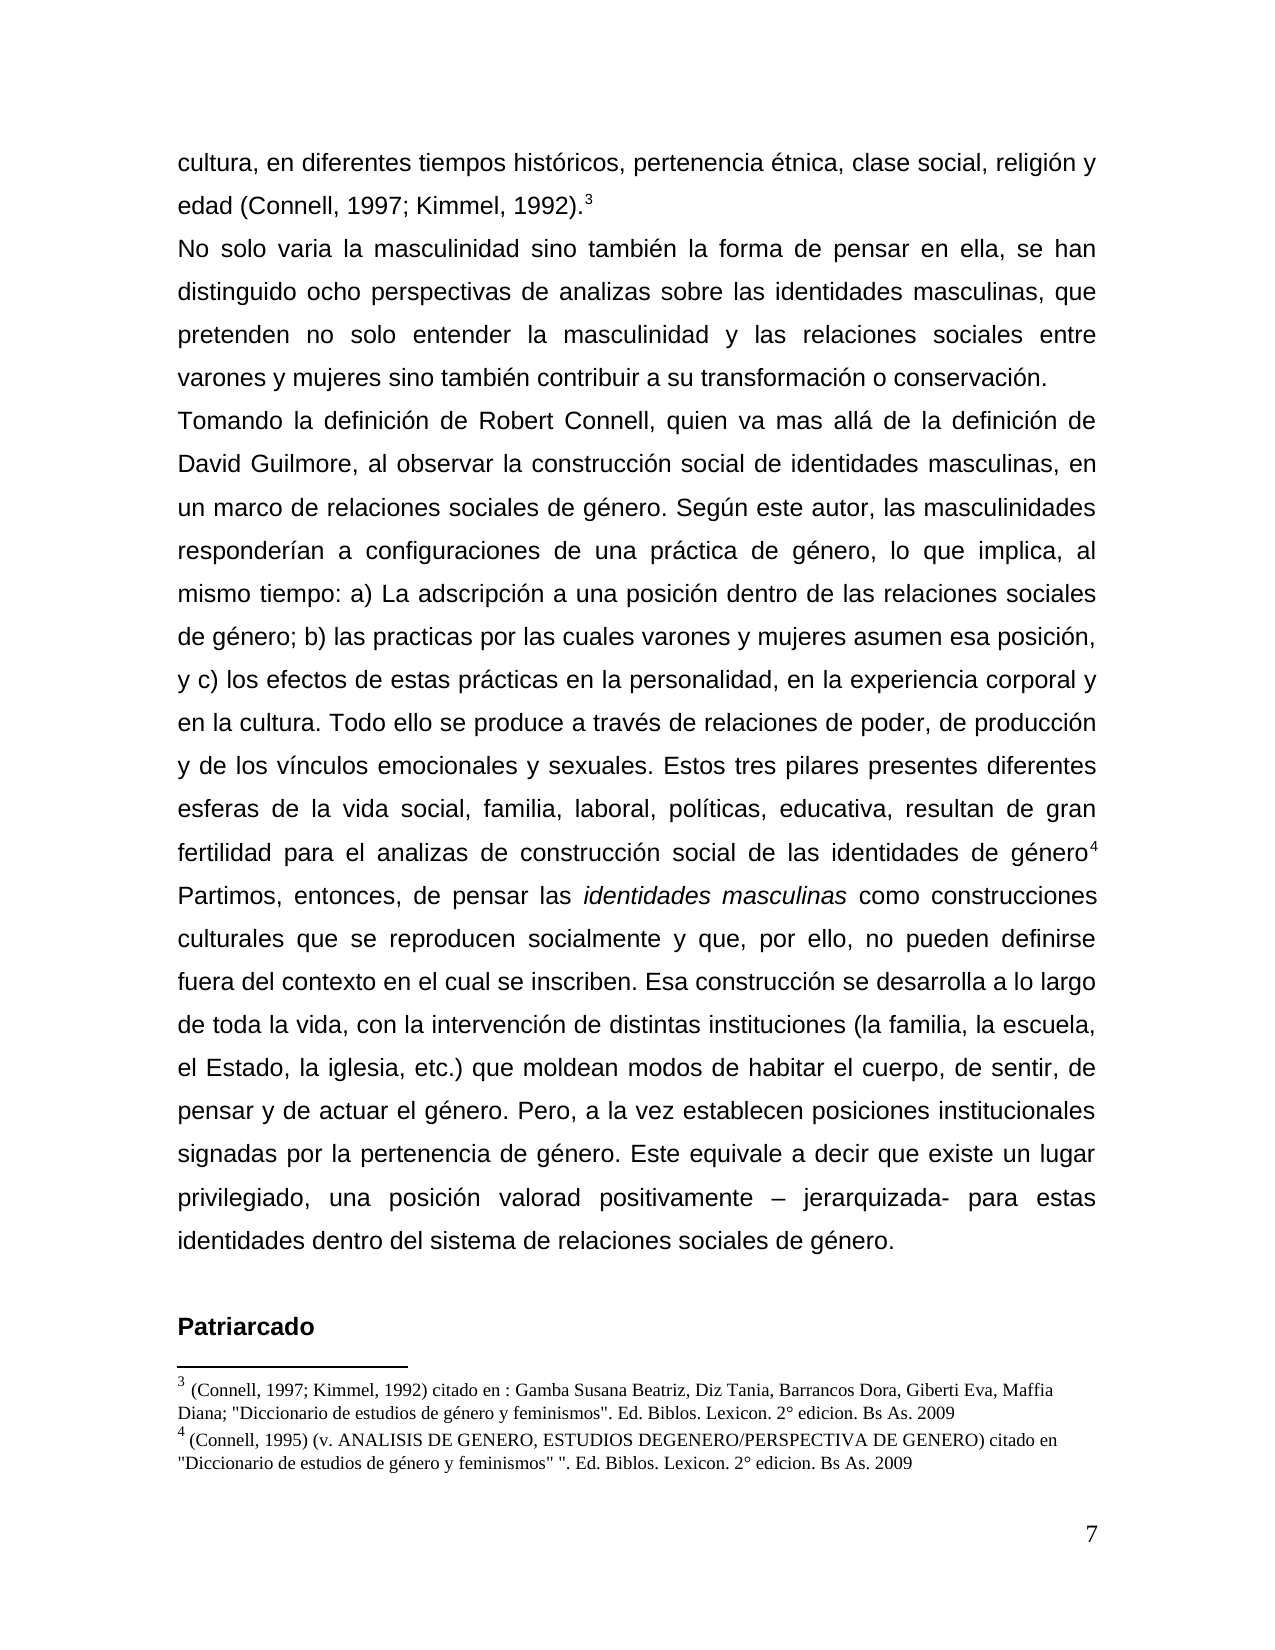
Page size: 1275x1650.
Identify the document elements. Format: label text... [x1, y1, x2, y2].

text No solo varia la masculinidad sino también la forma de pensar en ella, se han distinguido ocho perspectivas de analizas sobre las identidades masculinas, que pretenden no solo entender la masculinidad y las relaciones sociales entre varones y mujeres sino también contribuir a su transformación o conservación. [177, 234, 1098, 392]
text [177, 148, 1098, 219]
text Tomando la definición de Robert Connell, quien va mas allá de la definición de David Guilmore, al observar la construcción social de identidades masculinas, en un marco de relaciones sociales de género. Según este autor, las masculinidades responderían a configuraciones de una práctica de género, lo que implica, al mismo tiempo: a) La adscripción a una posición dentro de las relaciones sociales de género; b) las practicas por las cuales varones y mujeres asumen esa posición, y c) los efectos de estas prácticas en la personalidad, en la experiencia corporal y en la cultura. Todo ello se produce a través de relaciones de poder, de producción y de los vínculos emocionales y sexuales. Estos tres pilares presentes diferentes esferas de la vida social, familia, laboral, políticas, educativa, resultan de gran fertilidad para el analizas de construcción social de las identidades de género Partimos, entonces, de pensar las identidades masculinas como construcciones culturales que se reproducen socialmente y que, por ello, no pueden definirse fuera del contexto en el cual se inscriben. Esa construcción se desarrolla a lo largo de toda la vida, con la intervención de distintas instituciones (la familia, la escuela, el Estado, la iglesia, etc.) que moldean modos de habitar el cuerpo, de sentir, de pensar y de actuar el género. Pero, a la vez establecen posiciones institucionales signadas por la pertenencia de género. Este equivale a decir que existe un lugar privilegiado, una posición valorad positivamente – jerarquizada- para estas identidades dentro del sistema de relaciones sociales de género. [177, 406, 1098, 1254]
text Patriarcado [177, 1312, 1098, 1341]
